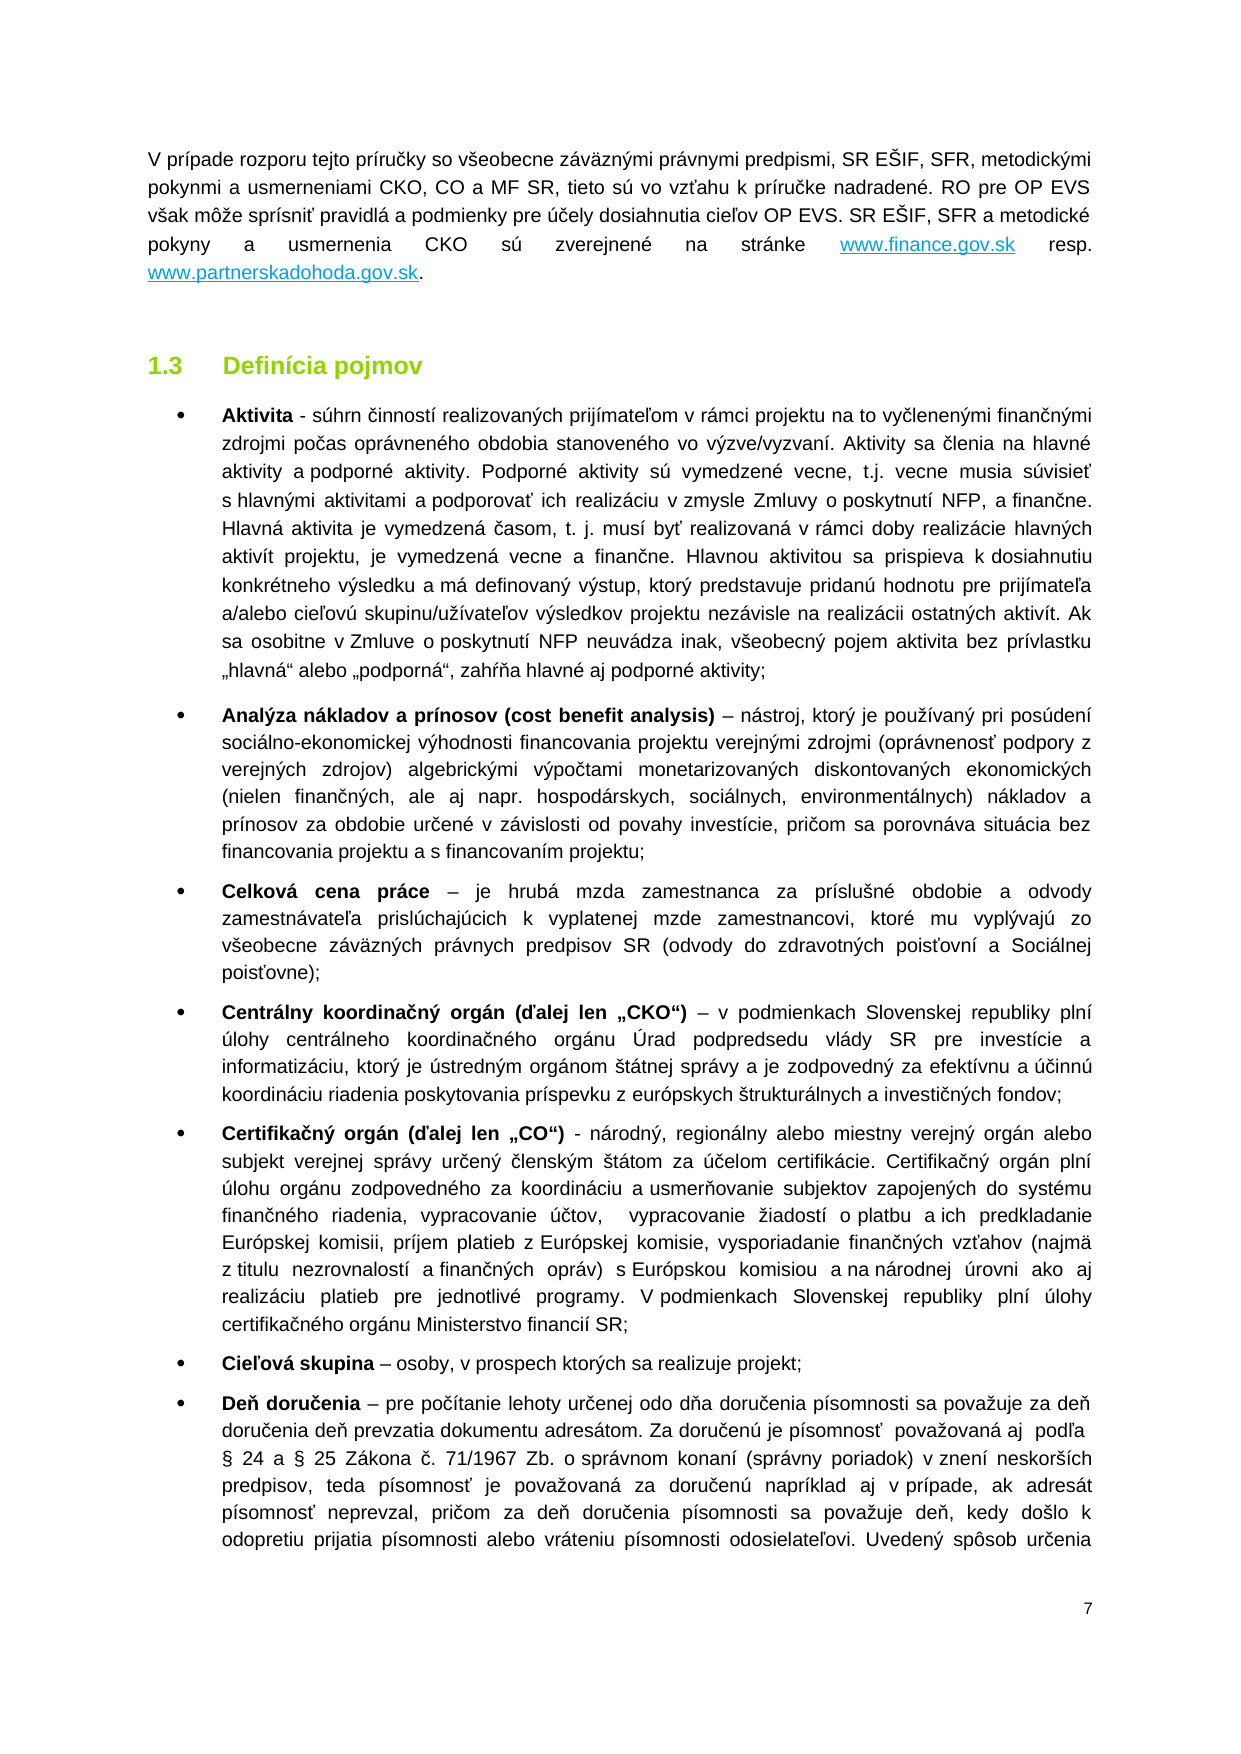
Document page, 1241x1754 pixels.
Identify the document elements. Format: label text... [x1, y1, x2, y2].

text V prípade rozporu tejto príručky so všeobecne záväznými právnymi predpismi, SR EŠIF, SFR, metodickými pokynmi a usmerneniami CKO, CO a MF SR, tieto sú vo vzťahu k príručke nadradené. RO pre OP EVS však môže sprísniť pravidlá a podmienky pre účely dosiahnutia cieľov OP EVS. SR EŠIF, SFR a metodické pokyny a usmernenia CKO sú zverejnené na stránke www.finance.gov.sk resp. www.partnerskadohoda.gov.sk. [148, 148, 1092, 284]
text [177, 1392, 1092, 1551]
subtitle 1.3 Definícia pojmov [148, 351, 1092, 380]
text Celková cena práce – je hrubá mzda zamestnanca za príslušné obdobie a odvody zamestnávateľa prislúchajúcich k vyplatenej mzde zamestnancovi, ktoré mu vyplývajú zo všeobecne záväzných právnych predpisov SR (odvody do zdravotných poisťovní a Sociálnej poisťovne); [177, 879, 1092, 984]
text Certifikačný orgán (ďalej len „CO“) - národný, regionálny alebo miestny verejný orgán alebo subjekt verejnej správy určený členským štátom za účelom certifikácie. Certifikačný orgán plní úlohu orgánu zodpovedného za koordináciu a usmerňovanie subjektov zapojených do systému finančného riadenia, vypracovanie účtov, vypracovanie žiadostí o platbu a ich predkladanie Európskej komisii, príjem platieb z Európskej komisie, vysporiadanie finančných vzťahov (najmä z titulu nezrovnalostí a finančných opráv) s Európskou komisiou a na národnej úrovni ako aj realizáciu platieb pre jednotlivé programy. V podmienkach Slovenskej republiky plní úlohy certifikačného orgánu Ministerstvo financií SR; [177, 1122, 1092, 1335]
text Centrálny koordinačný orgán (ďalej len „CKO“) – v podmienkach Slovenskej republiky plní úlohy centrálneho koordinačného orgánu Úrad podpredsedu vlády SR pre investície a informatizáciu, ktorý je ústredným orgánom štátnej správy a je zodpovedný za efektívnu a účinnú koordináciu riadenia poskytovania príspevku z európskych štrukturálnych a investičných fondov; [177, 1001, 1092, 1105]
text Analýza nákladov a prínosov (cost benefit analysis) – nástroj, ktorý je používaný pri posúdení sociálno-ekonomickej výhodnosti financovania projektu verejnými zdrojmi (oprávnenosť podpory z verejných zdrojov) algebrickými výpočtami monetarizovaných diskontovaných ekonomických (nielen finančných, ale aj napr. hospodárskych, sociálnych, environmentálnych) nákladov a prínosov za obdobie určené v závislosti od povahy investície, pričom sa porovnáva situácia bez financovania projektu a s financovaním projektu; [177, 704, 1092, 862]
text Cieľová skupina – osoby, v prospech ktorých sa realizuje projekt; [177, 1352, 1092, 1375]
text Aktivita - súhrn činností realizovaných prijímateľom v rámci projektu na to vyčlenenými finančnými zdrojmi počas oprávneného obdobia stanoveného vo výzve/vyzvaní. Aktivity sa členia na hlavné aktivity a podporné aktivity. Podporné aktivity sú vymedzené vecne, t.j. vecne musia súvisieť s hlavnými aktivitami a podporovať ich realizáciu v zmysle Zmluvy o poskytnutí NFP, a finančne. Hlavná aktivita je vymedzená časom, t. j. musí byť realizovaná v rámci doby realizácie hlavných aktivít projektu, je vymedzená vecne a finančne. Hlavnou aktivitou sa prispieva k dosiahnutiu konkrétneho výsledku a má definovaný výstup, ktorý predstavuje pridanú hodnotu pre prijímateľa a/alebo cieľovú skupinu/užívateľov výsledkov projektu nezávisle na realizácii ostatných aktivít. Ak sa osobitne v Zmluve o poskytnutí NFP neuvádza inak, všeobecný pojem aktivita bez prívlastku „hlavná“ alebo „podporná“, zahŕňa hlavné aj podporné aktivity; [177, 404, 1092, 681]
